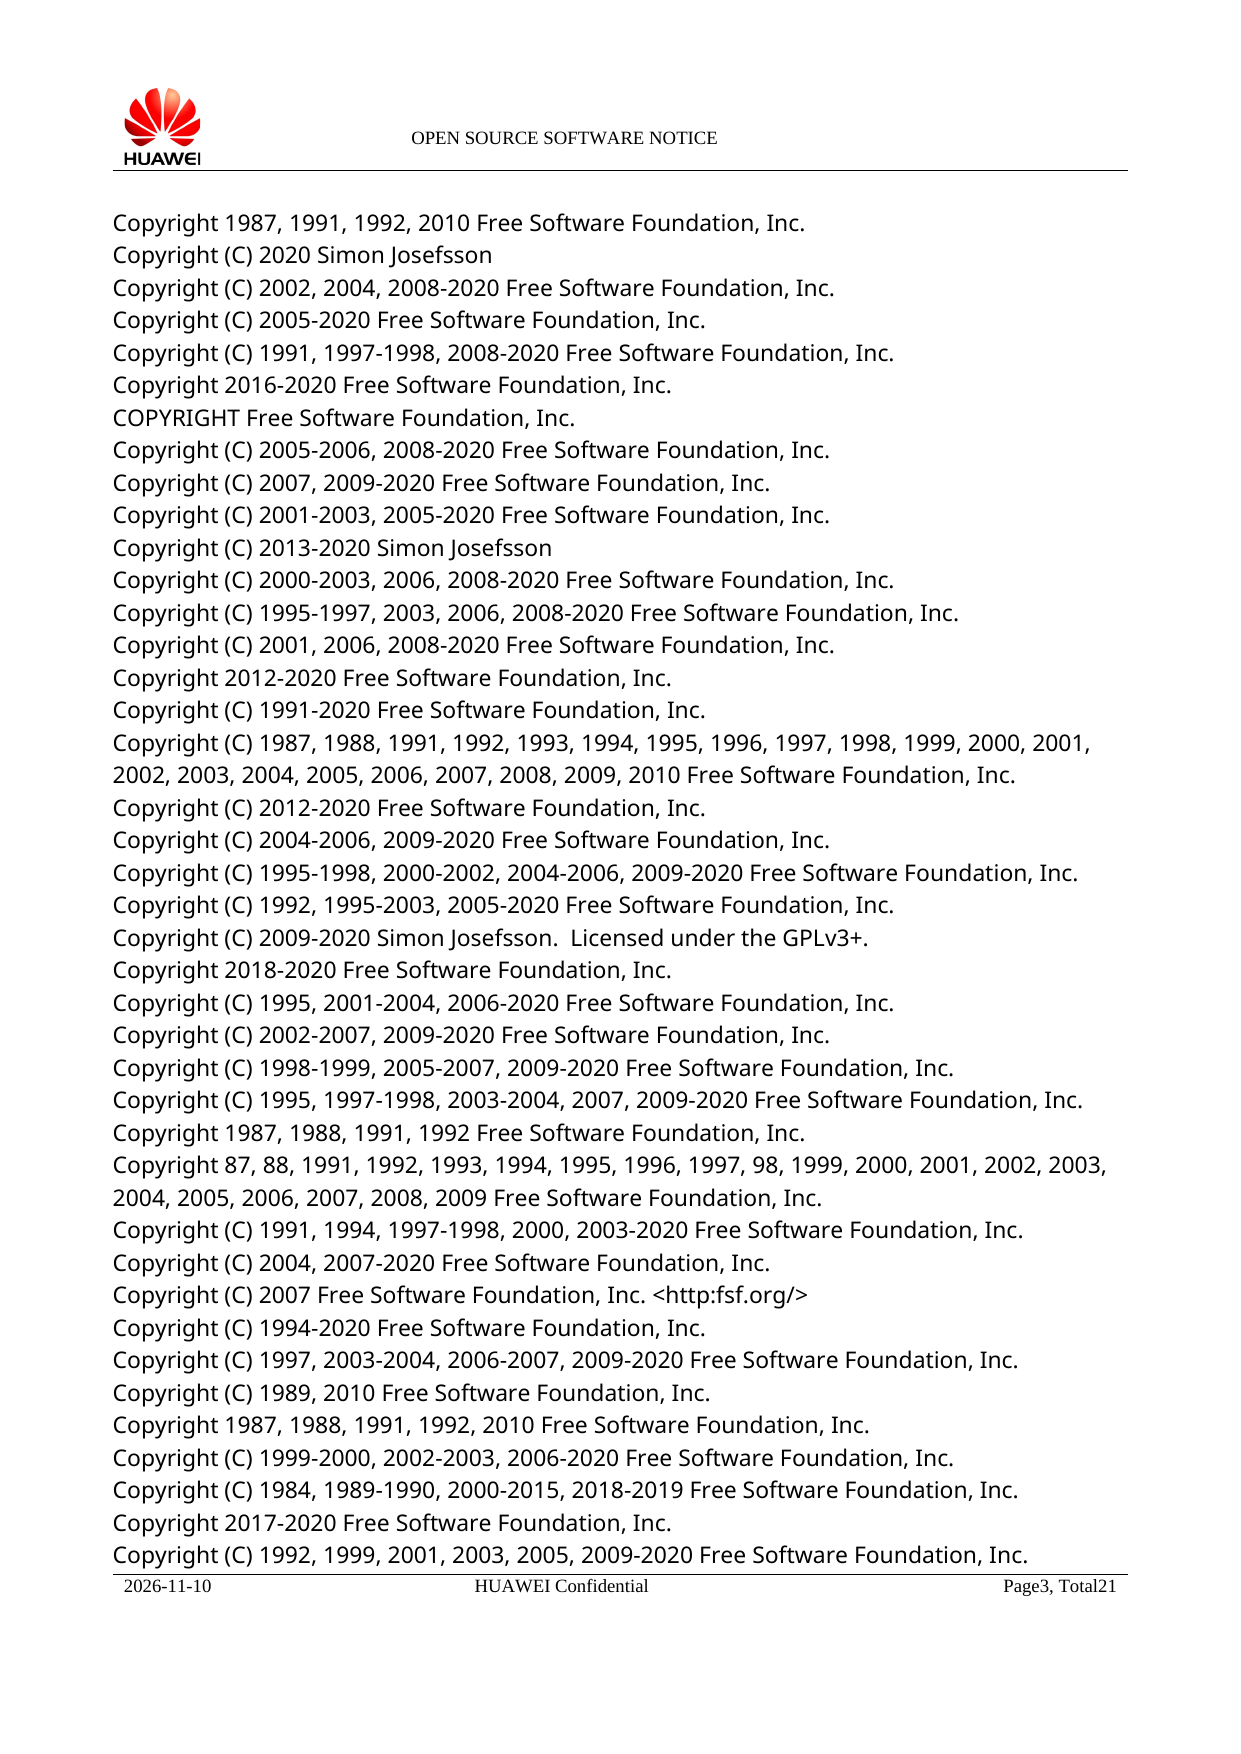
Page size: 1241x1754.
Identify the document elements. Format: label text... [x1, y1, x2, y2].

picture [124, 88, 201, 165]
